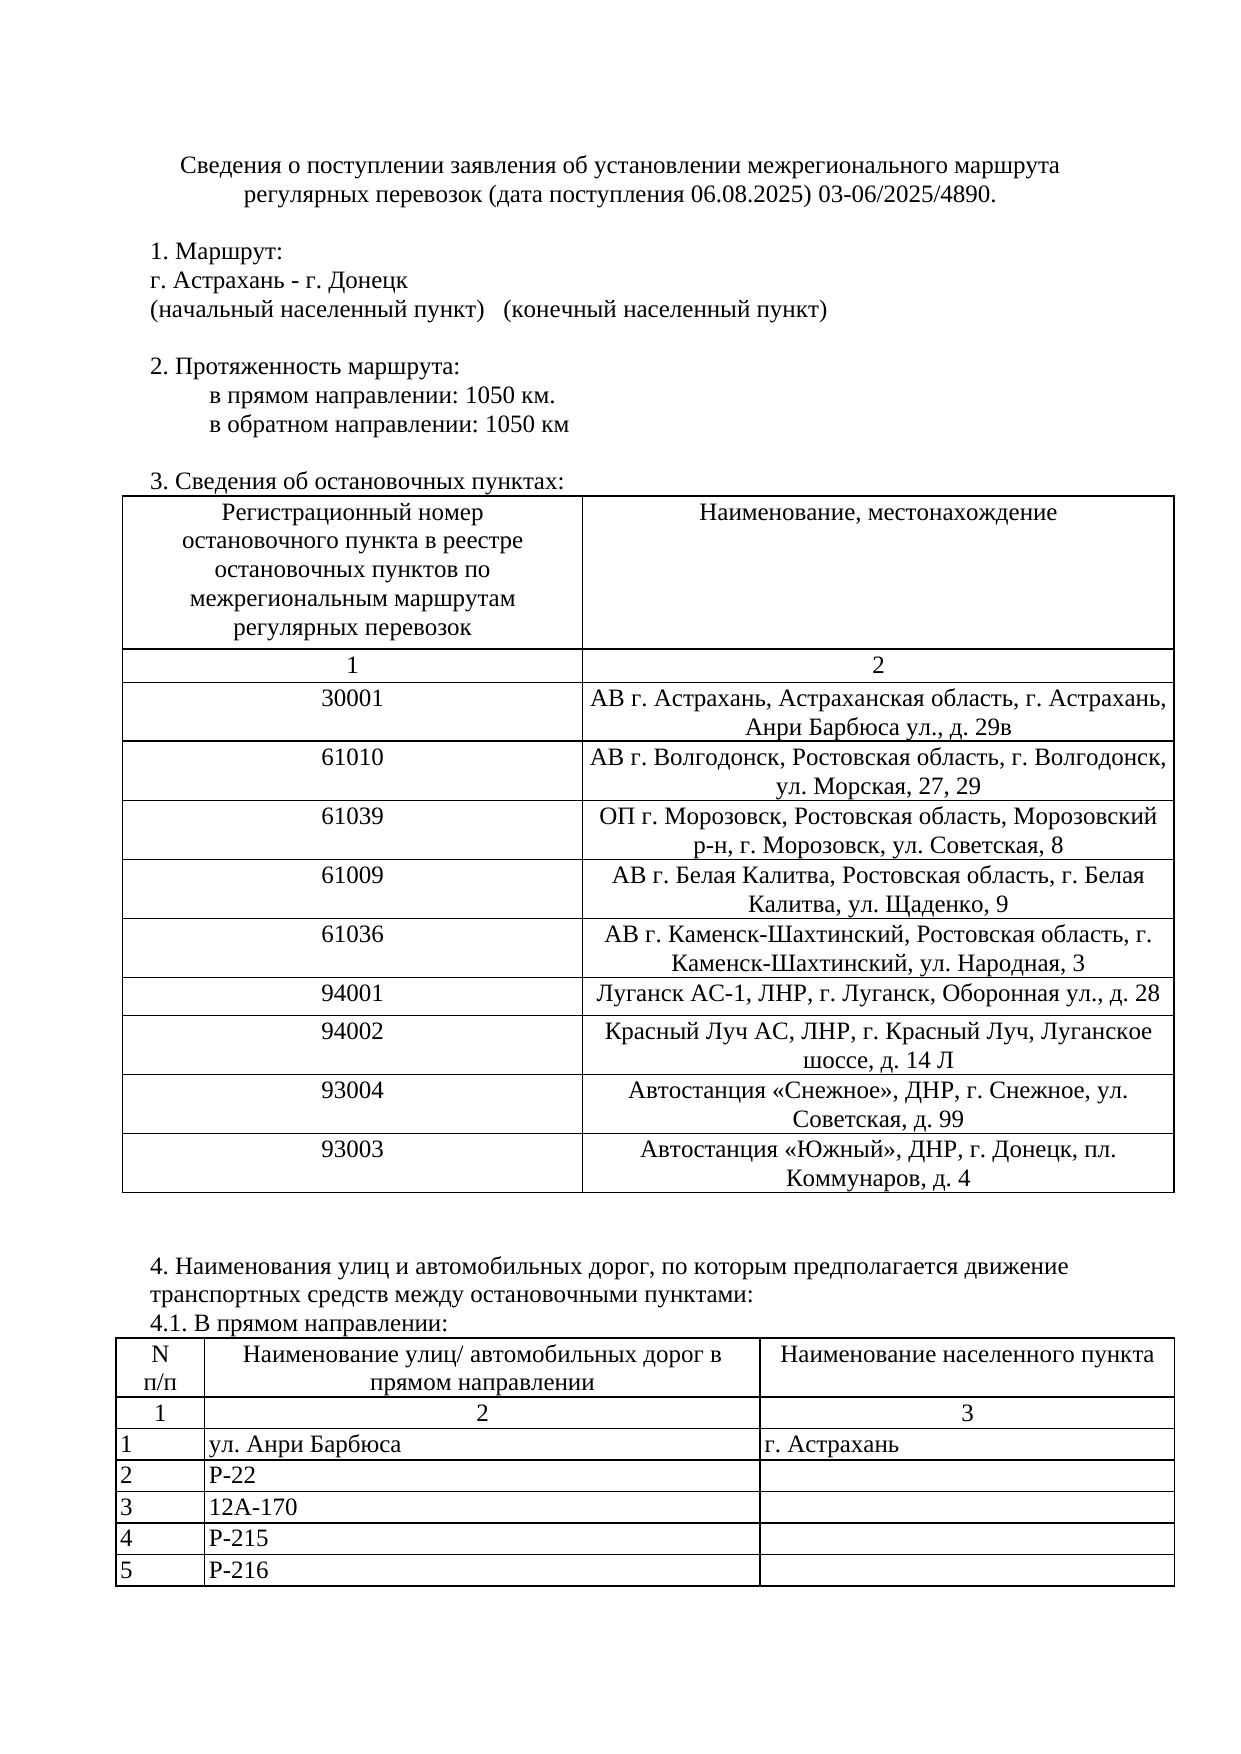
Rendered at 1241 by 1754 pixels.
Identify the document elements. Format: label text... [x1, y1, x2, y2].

table_cell [761, 1492, 1174, 1522]
table_cell [761, 1555, 1174, 1585]
table_cell Красный Луч АС, ЛНР, г. Красный Луч, Луганское шоссе, д. 14 Л [583, 1016, 1173, 1074]
text Сведения о поступлении заявления об установлении межрегионального маршрута регулярных перевозок (дата поступления 06.08.2025) 03-06/2025/4890. [150, 150, 1090, 207]
table_cell 5 [117, 1555, 204, 1585]
table_cell Автостанция «Снежное», ДНР, г. Снежное, ул. Советская, д. 99 [583, 1075, 1173, 1133]
table_cell АВ г. Астрахань, Астраханская область, г. Астрахань, Анри Барбюса ул., д. 29в [583, 683, 1173, 740]
text 4. Наименования улиц и автомобильных дорог, по которым предполагается движение транспортных средств между остановочными пунктами: [150, 1251, 1090, 1308]
table_cell 1 [117, 1398, 204, 1428]
table_cell Р-216 [205, 1555, 759, 1585]
table_cell 93004 [123, 1075, 582, 1133]
text в обратном направлении: 1050 км [150, 409, 1090, 437]
table_cell г. Астрахань [761, 1429, 1174, 1459]
table_cell 61010 [123, 742, 582, 799]
table_cell 61036 [123, 919, 582, 977]
table_cell 1 [123, 650, 582, 681]
table_cell 3 [117, 1492, 204, 1522]
table_header N п/п [117, 1339, 204, 1396]
table_cell 2 [117, 1461, 204, 1491]
table_cell 2 [205, 1398, 759, 1428]
table_cell ул. Анри Барбюса [205, 1429, 759, 1459]
text г. Астрахань - г. Донецк [150, 265, 1090, 294]
table_cell ОП г. Морозовск, Ростовская область, Морозовский р-н, г. Морозовск, ул. Советская, 8 [583, 801, 1173, 858]
table_cell 94001 [123, 978, 582, 1014]
table_cell 93003 [123, 1134, 582, 1192]
table_cell АВ г. Белая Калитва, Ростовская область, г. Белая Калитва, ул. Щаденко, 9 [583, 860, 1173, 918]
table_header Наименование населенного пункта [761, 1339, 1174, 1396]
table_header Наименование улиц/ автомобильных дорог в прямом направлении [205, 1339, 759, 1396]
text 1. Маршрут: [150, 236, 1090, 265]
table_cell [761, 1461, 1174, 1491]
table_cell АВ г. Каменск-Шахтинский, Ростовская область, г. Каменск-Шахтинский, ул. Народная, 3 [583, 919, 1173, 977]
table_cell 94002 [123, 1016, 582, 1074]
text (начальный населенный пункт) (конечный населенный пункт) [150, 294, 1090, 322]
text 3. Сведения об остановочных пунктах: [150, 466, 1090, 495]
table_cell 4 [117, 1524, 204, 1553]
table_cell 1 [117, 1429, 204, 1459]
table_cell Луганск АС-1, ЛНР, г. Луганск, Оборонная ул., д. 28 [583, 978, 1173, 1014]
table_cell Автостанция «Южный», ДНР, г. Донецк, пл. Коммунаров, д. 4 [583, 1134, 1173, 1192]
table_cell 61039 [123, 801, 582, 858]
table_cell 61009 [123, 860, 582, 918]
text в прямом направлении: 1050 км. [150, 380, 1090, 409]
table_cell 3 [761, 1398, 1174, 1428]
text 4.1. В прямом направлении: [150, 1308, 1090, 1337]
table_header Наименование, местонахождение [583, 497, 1173, 648]
table_cell 30001 [123, 683, 582, 740]
table_header Регистрационный номер остановочного пункта в реестре остановочных пунктов по межрегиональным маршрутам регулярных перевозок [123, 497, 582, 648]
table_cell 2 [583, 650, 1173, 681]
table_cell АВ г. Волгодонск, Ростовская область, г. Волгодонск, ул. Морская, 27, 29 [583, 742, 1173, 799]
table_cell [761, 1524, 1174, 1553]
table_cell 12А-170 [205, 1492, 759, 1522]
table_cell Р-215 [205, 1524, 759, 1553]
table_cell Р-22 [205, 1461, 759, 1491]
text 2. Протяженность маршрута: [150, 351, 1090, 380]
